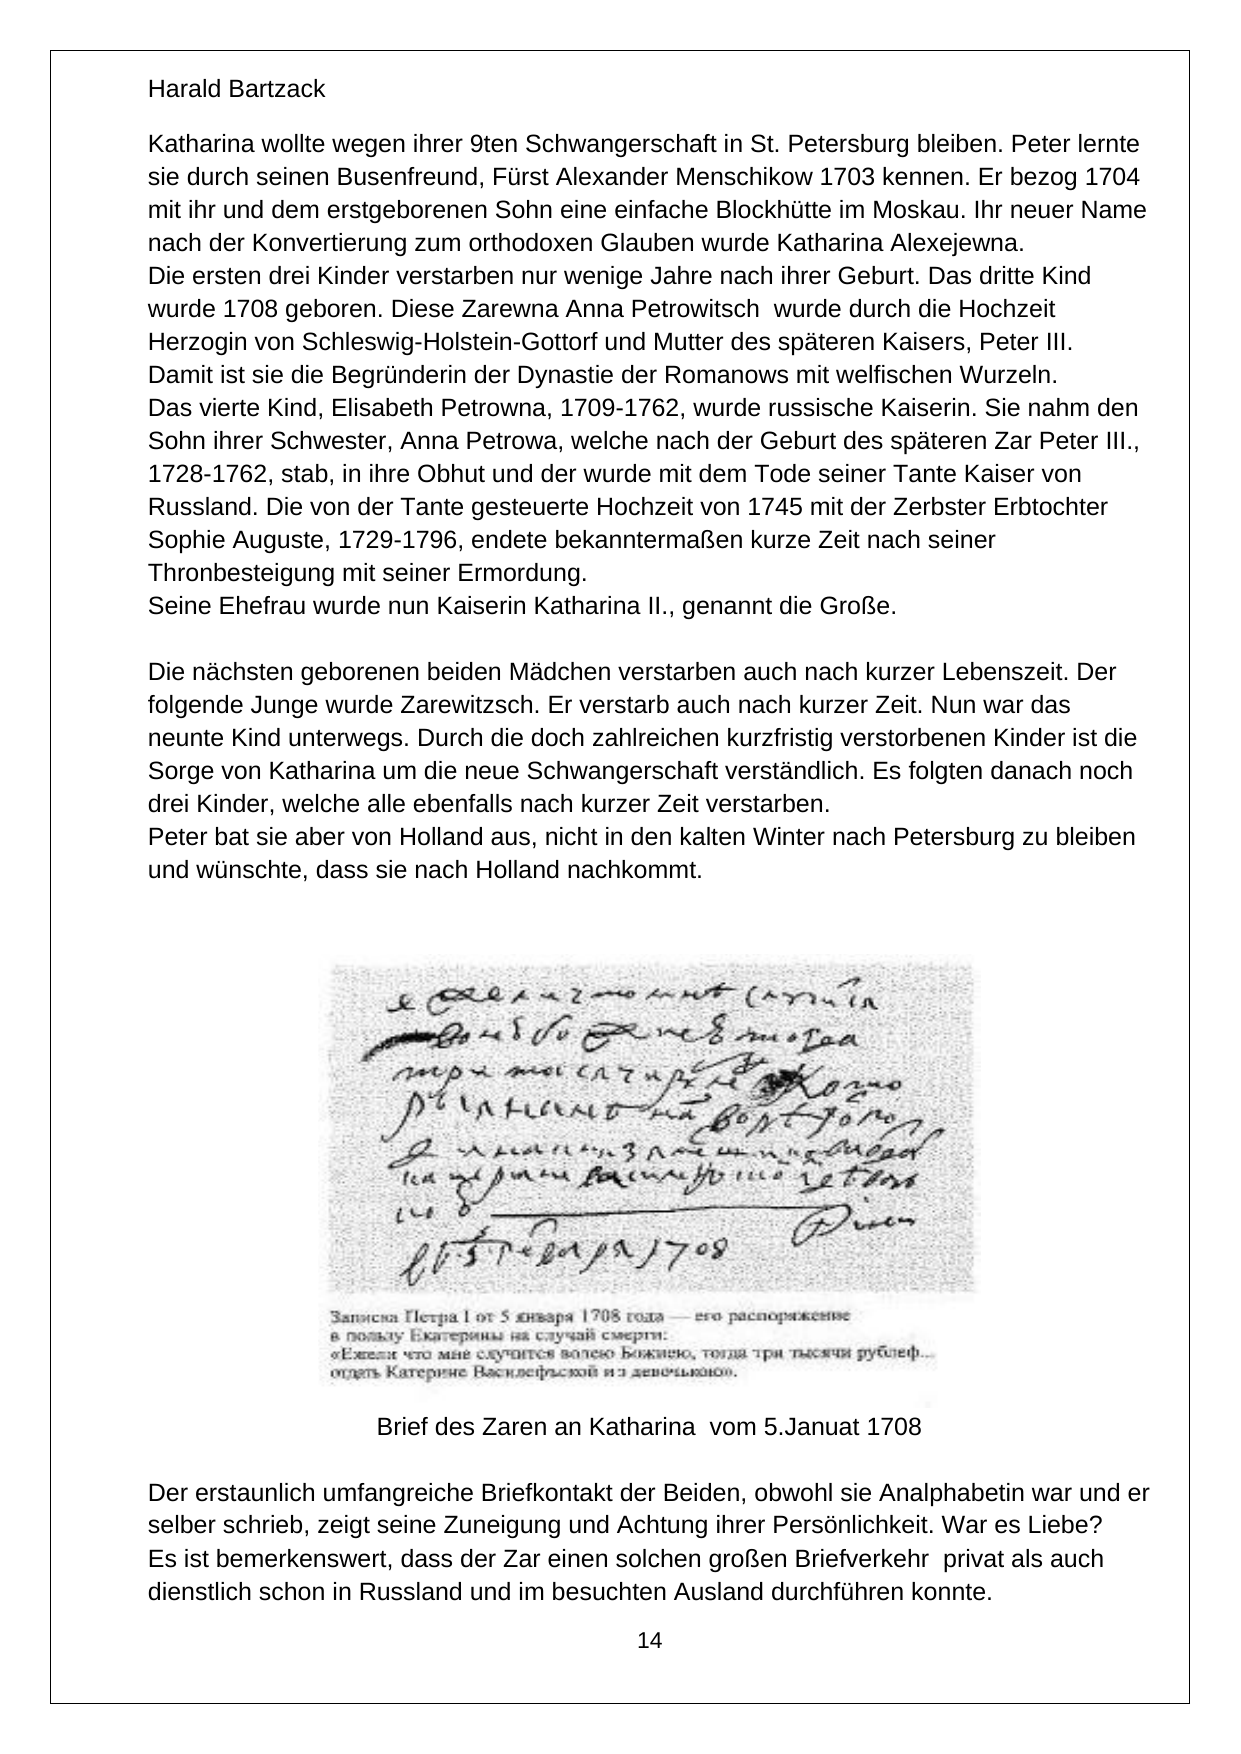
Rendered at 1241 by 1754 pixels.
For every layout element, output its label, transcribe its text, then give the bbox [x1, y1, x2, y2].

text Katharina wollte wegen ihrer 9ten Schwangerschaft in St. Petersburg bleiben. Peter lernte sie durch seinen Busenfreund, Fürst Alexander Menschikow 1703 kennen. Er bezog 1704 mit ihr und dem erstgeborenen Sohn eine einfache Blockhütte im Moskau. Ihr neuer Name nach der Konvertierung zum orthodoxen Glauben wurde Katharina Alexejewna. [148, 129, 1152, 257]
text Peter bat sie aber von Holland aus, nicht in den kalten Winter nach Petersburg zu bleiben und wünschte, dass sie nach Holland nachkommt. [148, 822, 1152, 884]
picture [318, 954, 981, 1408]
text Seine Ehefrau wurde nun Kaiserin Katharina II., genannt die Große. [148, 591, 1152, 620]
text Die ersten drei Kinder verstarben nur wenige Jahre nach ihrer Geburt. Das dritte Kind wurde 1708 geboren. Diese Zarewna Anna Petrowitsch wurde durch die Hochzeit Herzogin von Schleswig-Holstein-Gottorf und Mutter des späteren Kaisers, Peter III. [148, 261, 1152, 356]
text Der erstaunlich umfangreiche Briefkontakt der Beiden, obwohl sie Analphabetin war und er selber schrieb, zeigt seine Zuneigung und Achtung ihrer Persönlichkeit. War es Liebe? [148, 1477, 1152, 1539]
text Das vierte Kind, Elisabeth Petrowna, 1709-1762, wurde russische Kaiserin. Sie nahm den Sohn ihrer Schwester, Anna Petrowa, welche nach der Geburt des späteren Zar Peter III., 1728-1762, stab, in ihre Obhut und der wurde mit dem Tode seiner Tante Kaiser von Russland. Die von der Tante gesteuerte Hochzeit von 1745 mit der Zerbster Erbtochter Sophie Auguste, 1729-1796, endete bekanntermaßen kurze Zeit nach seiner Thronbesteigung mit seiner Ermordung. [148, 393, 1152, 587]
text Die nächsten geborenen beiden Mädchen verstarben auch nach kurzer Lebenszeit. Der folgende Junge wurde Zarewitzsch. Er verstarb auch nach kurzer Zeit. Nun war das neunte Kind unterwegs. Durch die doch zahlreichen kurzfristig verstorbenen Kinder ist die Sorge von Katharina um die neue Schwangerschaft verständlich. Es folgten danach noch drei Kinder, welche alle ebenfalls nach kurzer Zeit verstarben. [148, 657, 1152, 818]
text Damit ist sie die Begründerin der Dynastie der Romanows mit welfischen Wurzeln. [148, 360, 1152, 389]
text Brief des Zaren an Katharina vom 5.Januat 1708 [148, 1411, 1152, 1440]
text Es ist bemerkenswert, dass der Zar einen solchen großen Briefverkehr privat als auch dienstlich schon in Russland und im besuchten Ausland durchführen konnte. [148, 1543, 1152, 1605]
